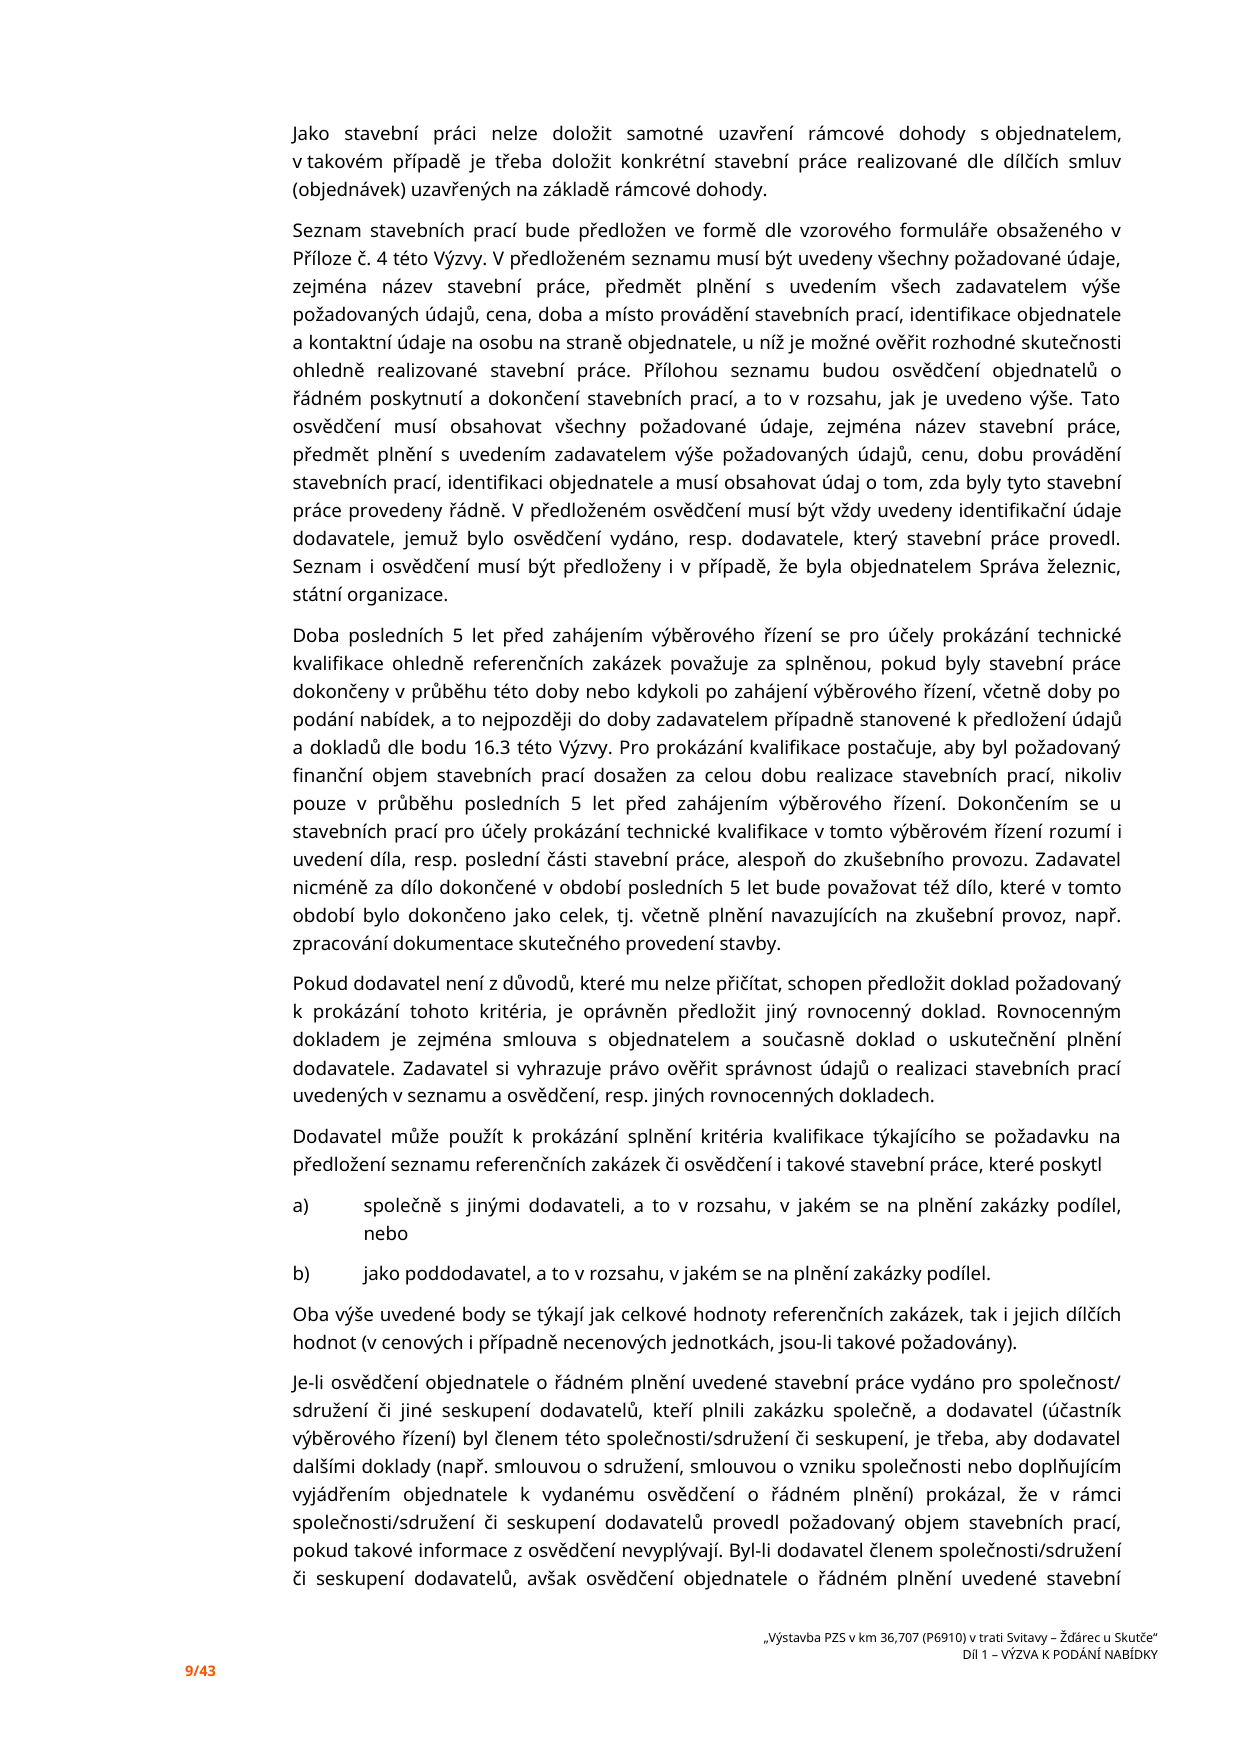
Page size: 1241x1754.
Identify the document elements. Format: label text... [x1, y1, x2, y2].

text Oba výše uvedené body se týkají jak celkové hodnoty referenčních zakázek, tak i jejich dílčích hodnot (v cenových i případně necenových jednotkách, jsou-li takové požadovány). [292, 1301, 1122, 1354]
text Doba posledních 5 let před zahájením výběrového řízení se pro účely prokázání technické kvalifikace ohledně referenčních zakázek považuje za splněnou, pokud byly stavební práce dokončeny v průběhu této doby nebo kdykoli po zahájení výběrového řízení, včetně doby po podání nabídek, a to nejpozději do doby zadavatelem případně stanovené k předložení údajů a dokladů dle bodu 16.3 této Výzvy. Pro prokázání kvalifikace postačuje, aby byl požadovaný finanční objem stavebních prací dosažen za celou dobu realizace stavebních prací, nikoliv pouze v průběhu posledních 5 let před zahájením výběrového řízení. Dokončením se u stavebních prací pro účely prokázání technické kvalifikace v tomto výběrovém řízení rozumí i uvedení díla, resp. poslední části stavební práce, alespoň do zkušebního provozu. Zadavatel nicméně za dílo dokončené v období posledních 5 let bude považovat též dílo, které v tomto období bylo dokončeno jako celek, tj. včetně plnění navazujících na zkušební provoz, např. zpracování dokumentace skutečného provedení stavby. [292, 622, 1122, 956]
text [292, 1369, 1122, 1591]
text a) společně s jinými dodavateli, a to v rozsahu, v jakém se na plnění zakázky podílel, nebo [292, 1192, 1122, 1245]
text Seznam stavebních prací bude předložen ve formě dle vzorového formuláře obsaženého v Příloze č. 4 této Výzvy. V předloženém seznamu musí být uvedeny všechny požadované údaje, zejména název stavební práce, předmět plnění s uvedením všech zadavatelem výše požadovaných údajů, cena, doba a místo provádění stavebních prací, identifikace objednatele a kontaktní údaje na osobu na straně objednatele, u níž je možné ověřit rozhodné skutečnosti ohledně realizované stavební práce. Přílohou seznamu budou osvědčení objednatelů o řádném poskytnutí a dokončení stavebních prací, a to v rozsahu, jak je uvedeno výše. Tato osvědčení musí obsahovat všechny požadované údaje, zejména název stavební práce, předmět plnění s uvedením zadavatelem výše požadovaných údajů, cenu, dobu provádění stavebních prací, identifikaci objednatele a musí obsahovat údaj o tom, zda byly tyto stavební práce provedeny řádně. V předloženém osvědčení musí být vždy uvedeny identifikační údaje dodavatele, jemuž bylo osvědčení vydáno, resp. dodavatele, který stavební práce provedl. Seznam i osvědčení musí být předloženy i v případě, že byla objednatelem Správa železnic, státní organizace. [292, 217, 1122, 607]
text b) jako poddodavatel, a to v rozsahu, v jakém se na plnění zakázky podílel. [292, 1260, 1122, 1286]
text Jako stavební práci nelze doložit samotné uzavření rámcové dohody s objednatelem, v takovém případě je třeba doložit konkrétní stavební práce realizované dle dílčích smluv (objednávek) uzavřených na základě rámcové dohody. [292, 121, 1122, 202]
text Pokud dodavatel není z důvodů, které mu nelze přičítat, schopen předložit doklad požadovaný k prokázání tohoto kritéria, je oprávněn předložit jiný rovnocenný doklad. Rovnocenným dokladem je zejména smlouva s objednatelem a současně doklad o uskutečnění plnění dodavatele. Zadavatel si vyhrazuje právo ověřit správnost údajů o realizaci stavebních prací uvedených v seznamu a osvědčení, resp. jiných rovnocenných dokladech. [292, 971, 1122, 1108]
text Dodavatel může použít k prokázání splnění kritéria kvalifikace týkajícího se požadavku na předložení seznamu referenčních zakázek či osvědčení i takové stavební práce, které poskytl [292, 1123, 1122, 1177]
